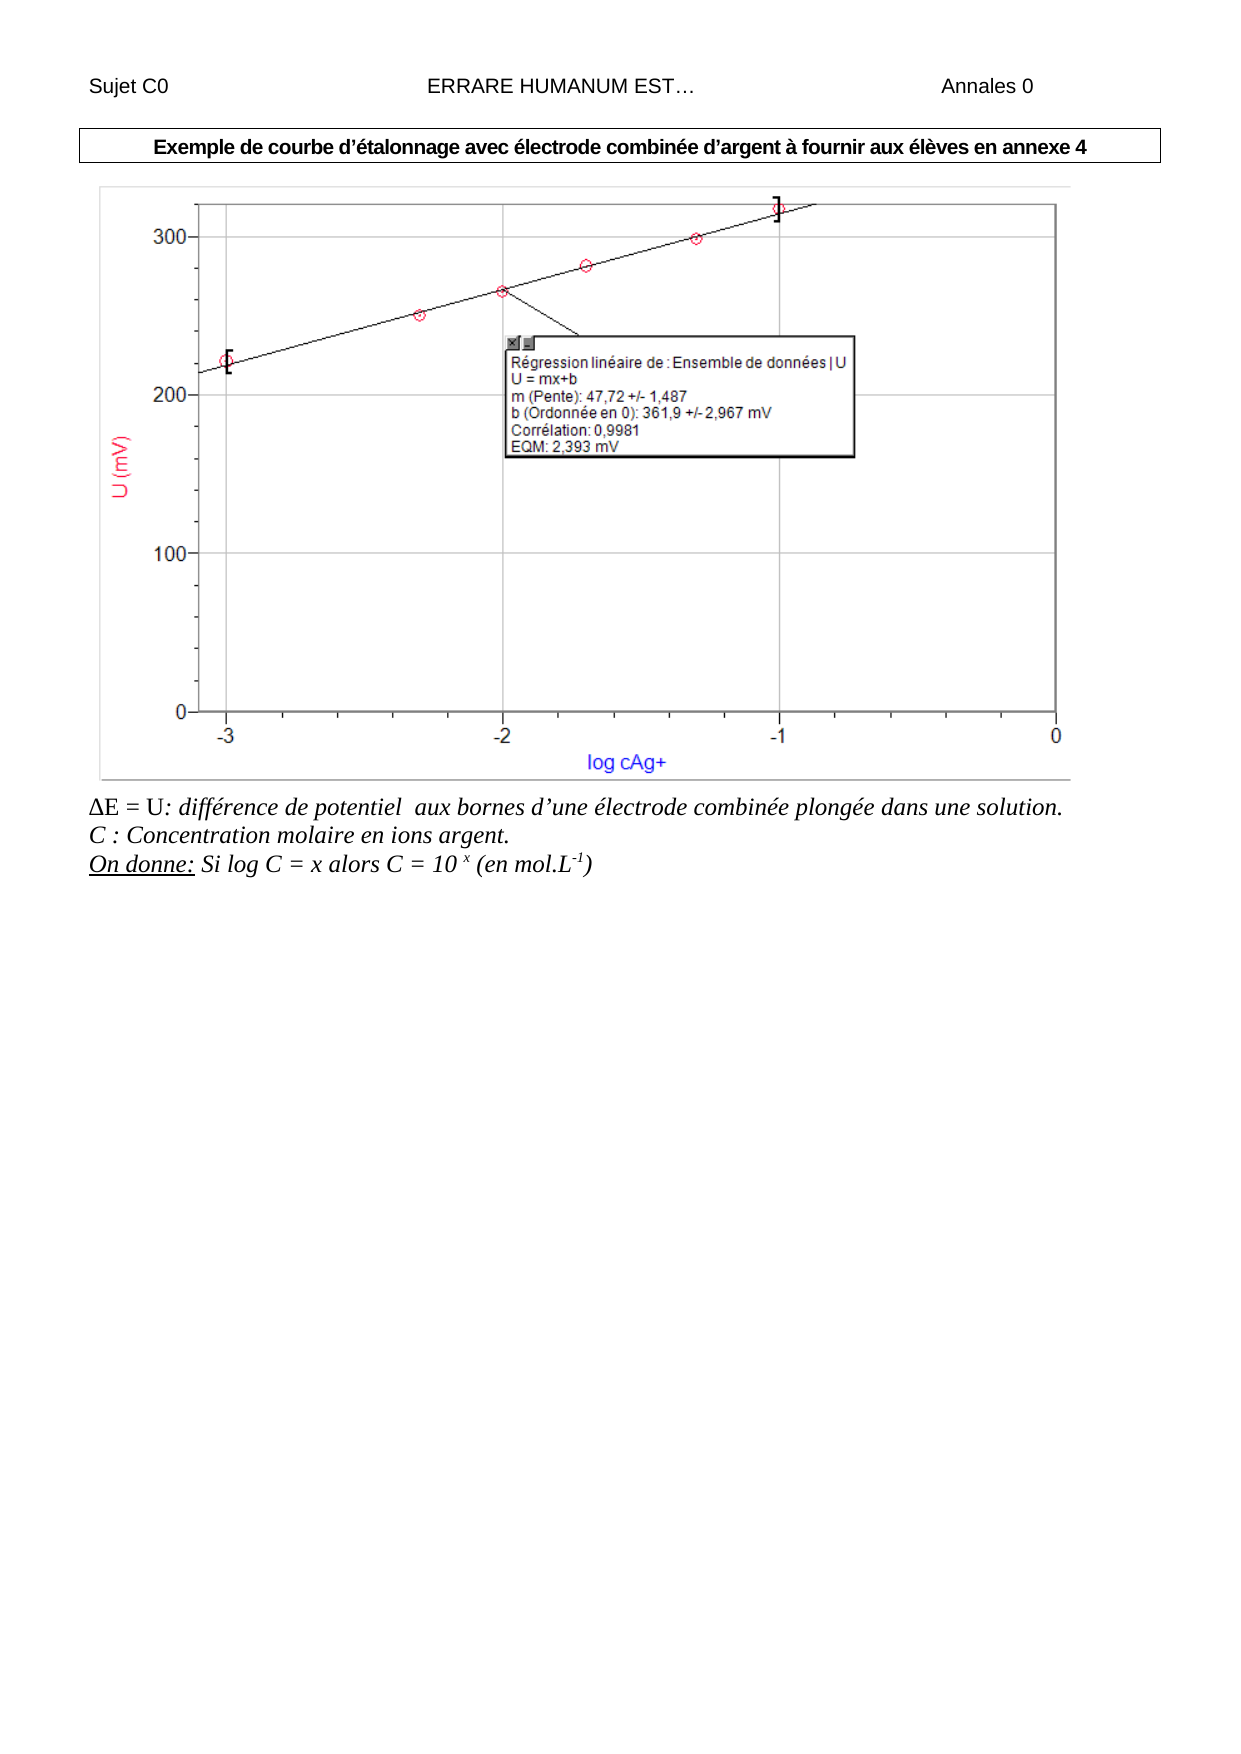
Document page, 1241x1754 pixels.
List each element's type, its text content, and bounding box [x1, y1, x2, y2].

text C : Concentration molaire en ions argent. [89, 820, 1152, 849]
text ∆E = U: différence de potentiel aux bornes d’une électrode combinée plongée dans une solution. [89, 792, 1152, 820]
picture [88, 175, 1082, 792]
text On donne: Si log C = x alors C = 10 x (en mol.L-1) [89, 849, 1152, 878]
text Exemple de courbe d’étalonnage avec électrode combinée d’argent à fournir aux élèves en annexe 4 [80, 129, 1160, 162]
